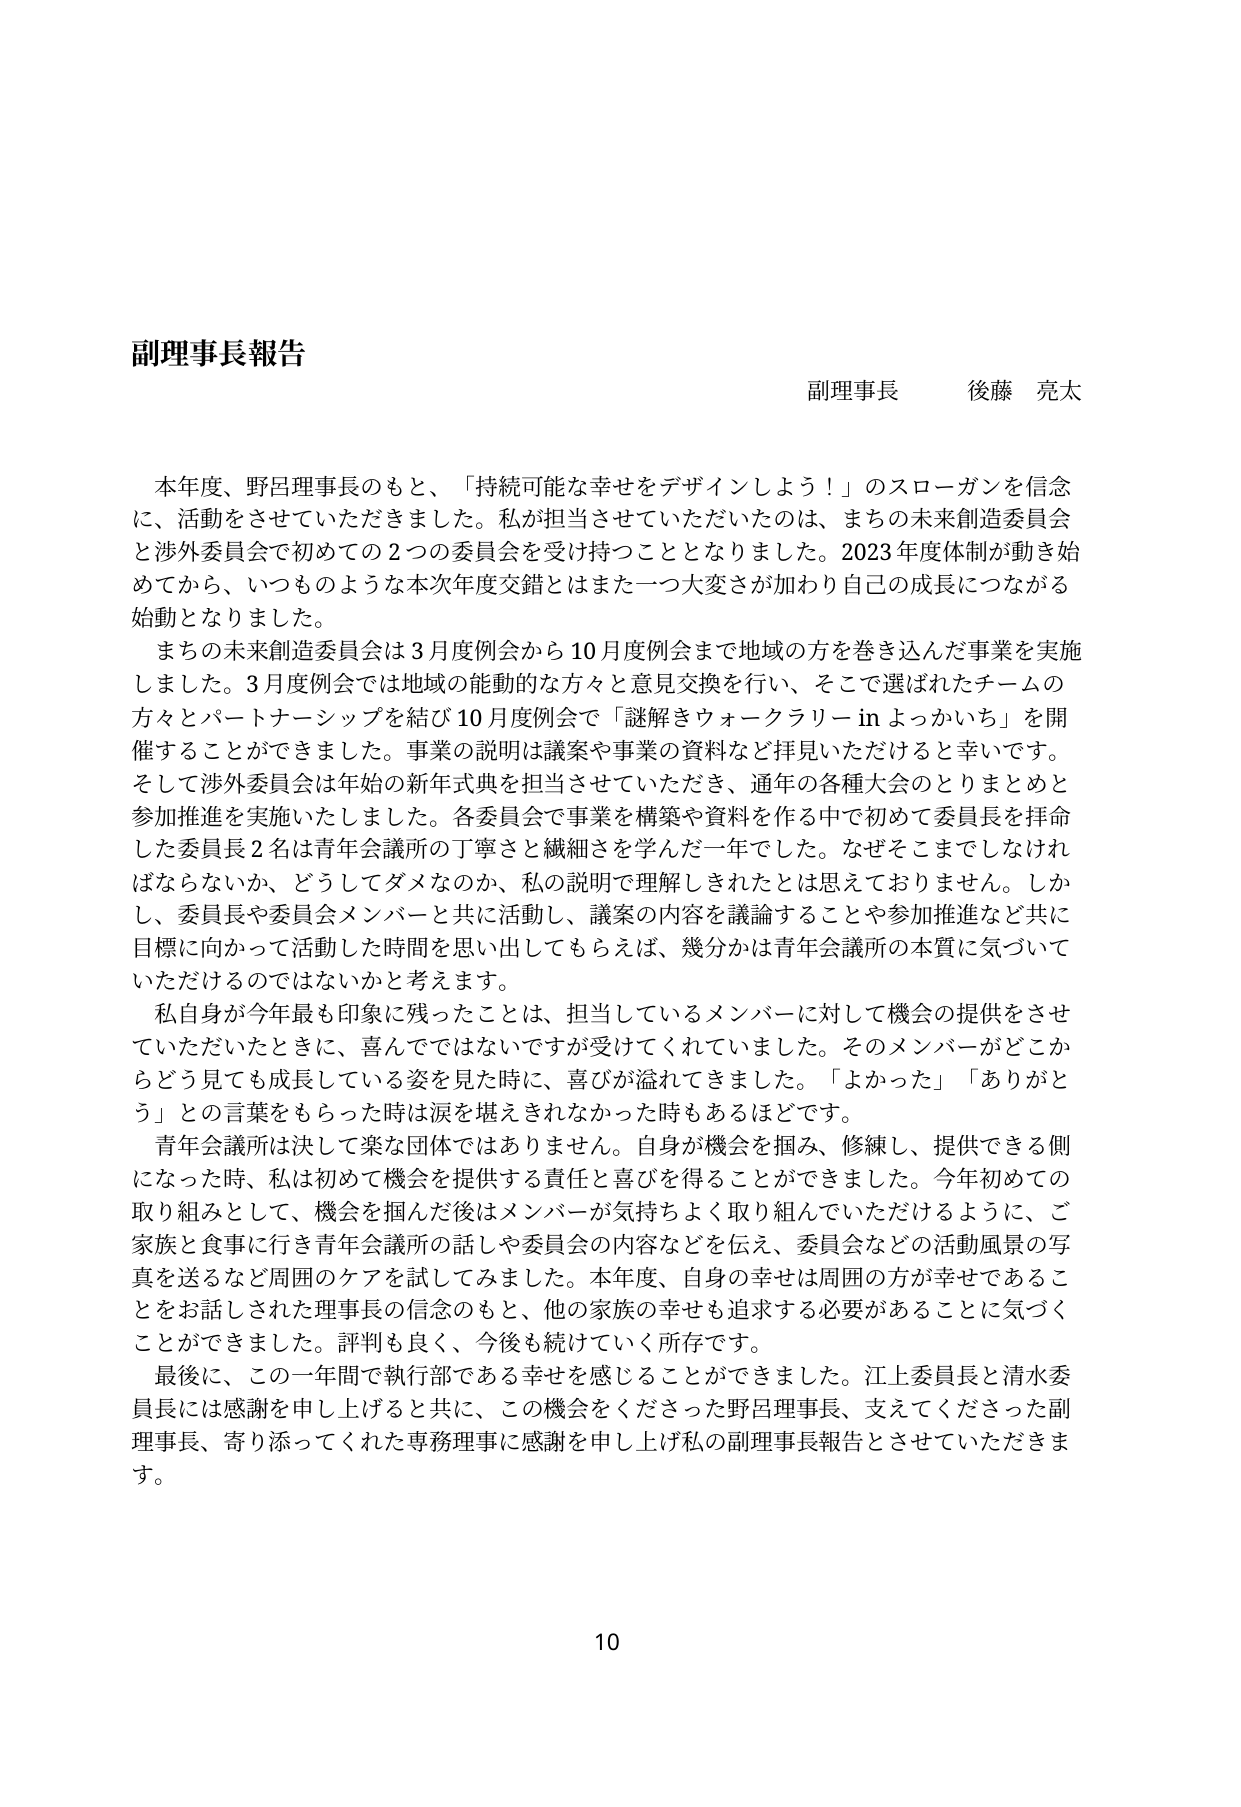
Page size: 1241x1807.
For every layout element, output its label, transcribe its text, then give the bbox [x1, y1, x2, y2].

text 最後に、この一年間で執行部である幸せを感じることができました。江上委員長と清水委員長には感謝を申し上げると共に、この機会をくださった野呂理事長、支えてくださった副理事長、寄り添ってくれた専務理事に感謝を申し上げ私の副理事長報告とさせていただきます。 [131, 1358, 1082, 1490]
text まちの未来創造委員会は3月度例会から10月度例会まで地域の方を巻き込んだ事業を実施しました。3月度例会では地域の能動的な方々と意見交換を行い、そこで選ばれたチームの方々とパートナーシップを結び10月度例会で「謎解きウォークラリーinよっかいち」を開催することができました。事業の説明は議案や事業の資料など拝見いただけると幸いです。そして渉外委員会は年始の新年式典を担当させていただき、通年の各種大会のとりまとめと参加推進を実施いたしました。各委員会で事業を構築や資料を作る中で初めて委員長を拝命した委員長2名は青年会議所の丁寧さと繊細さを学んだ一年でした。なぜそこまでしなければならないか、どうしてダメなのか、私の説明で理解しきれたとは思えておりません。しかし、委員長や委員会メンバーと共に活動し、議案の内容を議論することや参加推進など共に目標に向かって活動した時間を思い出してもらえば、幾分かは青年会議所の本質に気づいていただけるのではないかと考えます。 [131, 633, 1082, 996]
text 青年会議所は決して楽な団体ではありません。自身が機会を掴み、修練し、提供できる側になった時、私は初めて機会を提供する責任と喜びを得ることができました。今年初めての取り組みとして、機会を掴んだ後はメンバーが気持ちよく取り組んでいただけるように、ご家族と食事に行き青年会議所の話しや委員会の内容などを伝え、委員会などの活動風景の写真を送るなど周囲のケアを試してみました。本年度、自身の幸せは周囲の方が幸せであることをお話しされた理事長の信念のもと、他の家族の幸せも追求する必要があることに気づくことができました。評判も良く、今後も続けていく所存です。 [131, 1128, 1082, 1358]
text 本年度、野呂理事長のもと、「持続可能な幸せをデザインしよう！」のスローガンを信念に、活動をさせていただきました。私が担当させていただいたのは、まちの未来創造委員会と渉外委員会で初めての2つの委員会を受け持つこととなりました。2023年度体制が動き始めてから、いつものような本次年度交錯とはまた一つ大変さが加わり自己の成長につながる始動となりました。 [131, 468, 1082, 633]
text 私自身が今年最も印象に残ったことは、担当しているメンバーに対して機会の提供をさせていただいたときに、喜んでではないですが受けてくれていました。そのメンバーがどこからどう見ても成長している姿を見た時に、喜びが溢れてきました。「よかった」「ありがとう」との言葉をもらった時は涙を堪えきれなかった時もあるほどです。 [131, 996, 1082, 1128]
text 副理事長 後藤 亮太 [131, 373, 1082, 406]
text 副理事長報告 [131, 331, 1082, 373]
